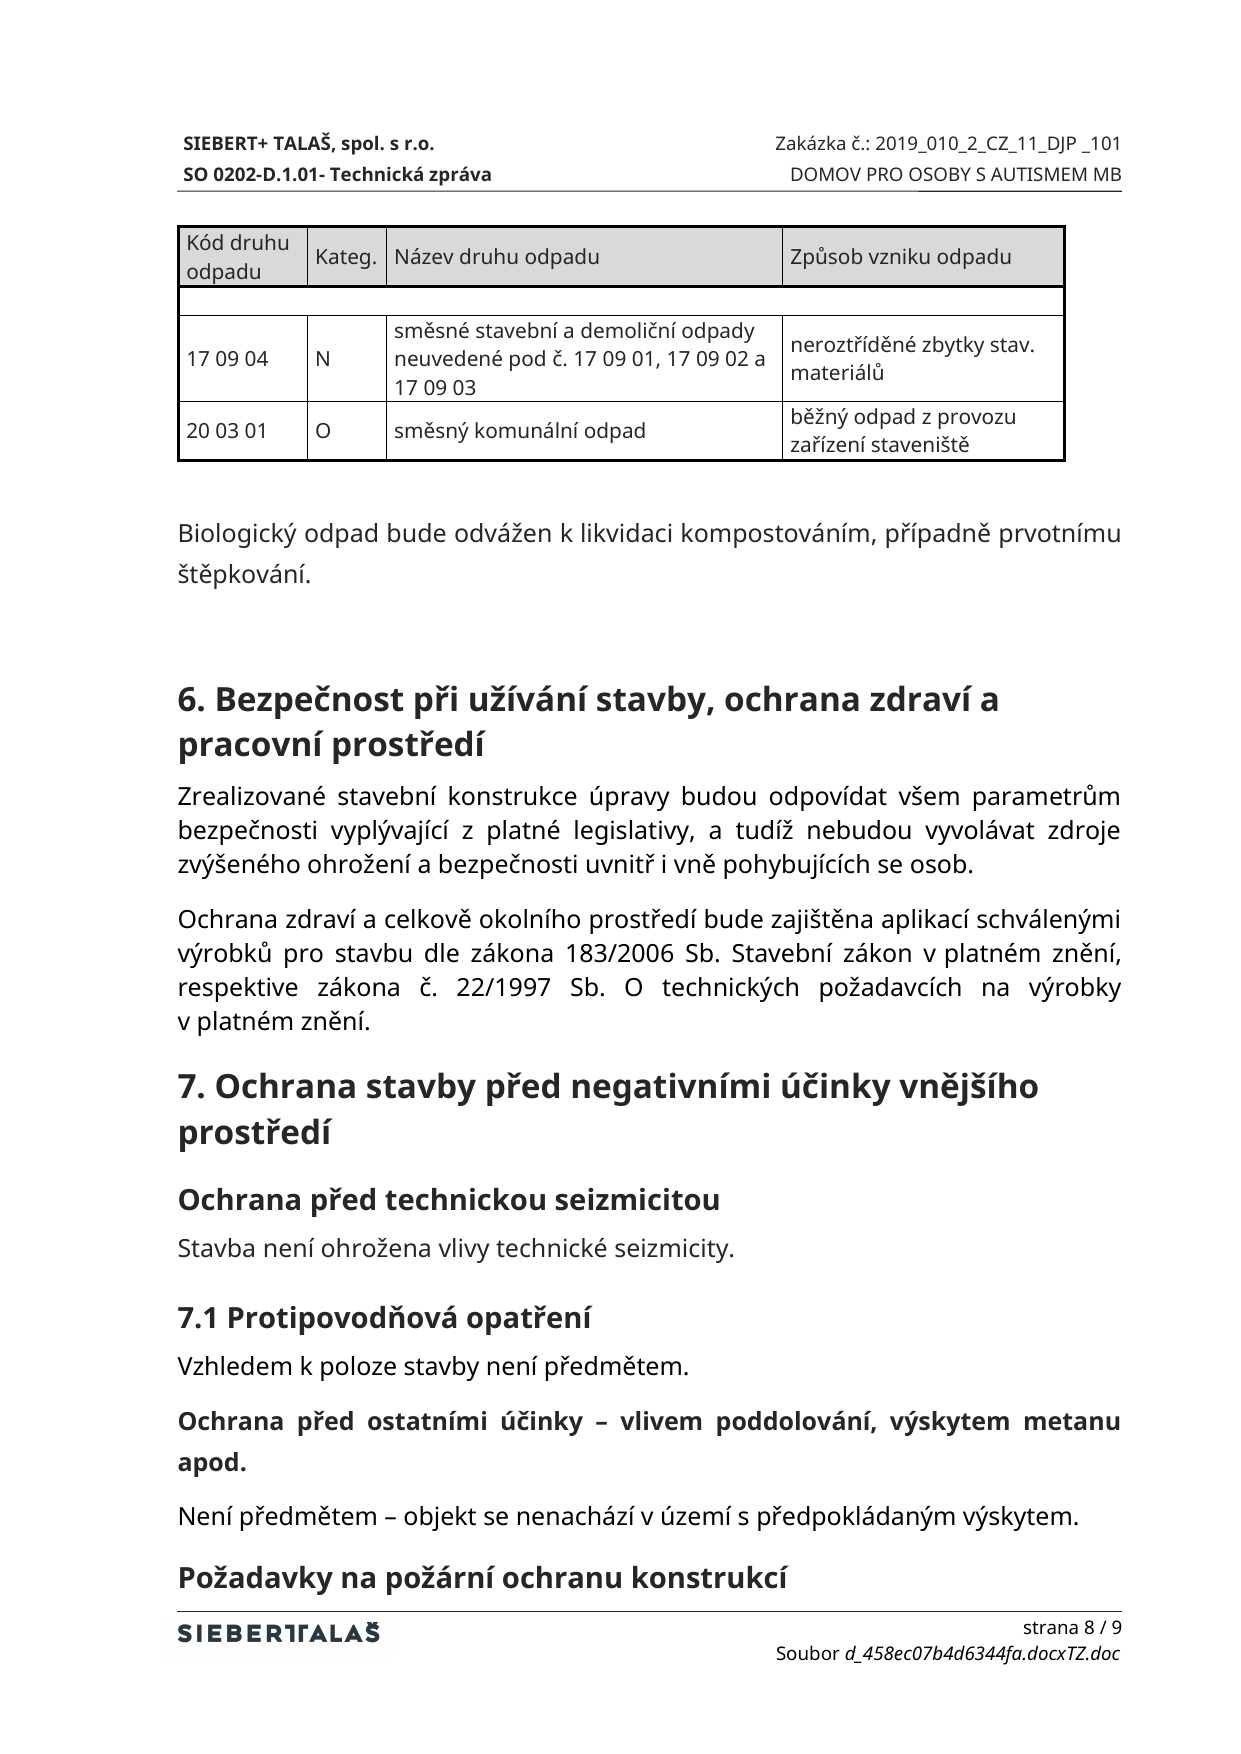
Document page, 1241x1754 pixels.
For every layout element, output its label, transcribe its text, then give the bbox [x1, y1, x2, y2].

table_cell směsné stavební a demoliční odpady neuvedené pod č. 17 09 01, 17 09 02 a 17 09 03 [387, 316, 782, 401]
table_cell směsný komunální odpad [387, 402, 782, 459]
table_cell N [308, 316, 386, 401]
table_header Název druhu odpadu [387, 228, 782, 285]
picture [160, 1618, 397, 1658]
text Bezpečnost při užívání stavby, ochrana zdraví a pracovní prostředí [177, 675, 1122, 766]
text Stavba není ohrožena vlivy technické seizmicity. [177, 1231, 1122, 1265]
table_header Kateg. [308, 228, 386, 285]
table_header Způsob vzniku odpadu [783, 228, 1063, 285]
text Vzhledem k poloze stavby není předmětem. [177, 1349, 1122, 1383]
text Ochrana před technickou seizmicitou [177, 1179, 1122, 1218]
text Ochrana zdraví a celkově okolního prostředí bude zajištěna aplikací schválenými výrobků pro stavbu dle zákona 183/2006 Sb. Stavební zákon v platném znění, respektive zákona č. 22/1997 Sb. O technických požadavcích na výrobky v platném znění. [177, 902, 1122, 1038]
list Protipovodňová opatření [177, 1297, 1122, 1337]
text Zrealizované stavební konstrukce úpravy budou odpovídat všem parametrům bezpečnosti vyplývající z platné legislativy, a tudíž nebudou vyvolávat zdroje zvýšeného ohrožení a bezpečnosti uvnitř i vně pohybujících se osob. [177, 779, 1122, 881]
table_cell [180, 288, 1063, 315]
table_cell neroztříděné zbytky stav. materiálů [783, 316, 1063, 401]
text Není předmětem – objekt se nenachází v území s předpokládaným výskytem. [177, 1498, 1122, 1532]
text Požadavky na požární ochranu konstrukcí [177, 1557, 1122, 1597]
text Ochrana stavby před negativními účinky vnějšího prostředí [177, 1063, 1122, 1154]
table_cell 20 03 01 [180, 402, 307, 459]
text Ochrana před ostatními účinky – vlivem poddolování, výskytem metanu apod. [177, 1404, 1122, 1479]
table_cell O [308, 402, 386, 459]
table_header Kód druhu odpadu [180, 228, 307, 285]
table_cell 17 09 04 [180, 316, 307, 401]
table_cell běžný odpad z provozu zařízení staveniště [783, 402, 1063, 459]
text Biologický odpad bude odvážen k likvidaci kompostováním, případně prvotnímu štěpkování. [177, 515, 1122, 590]
